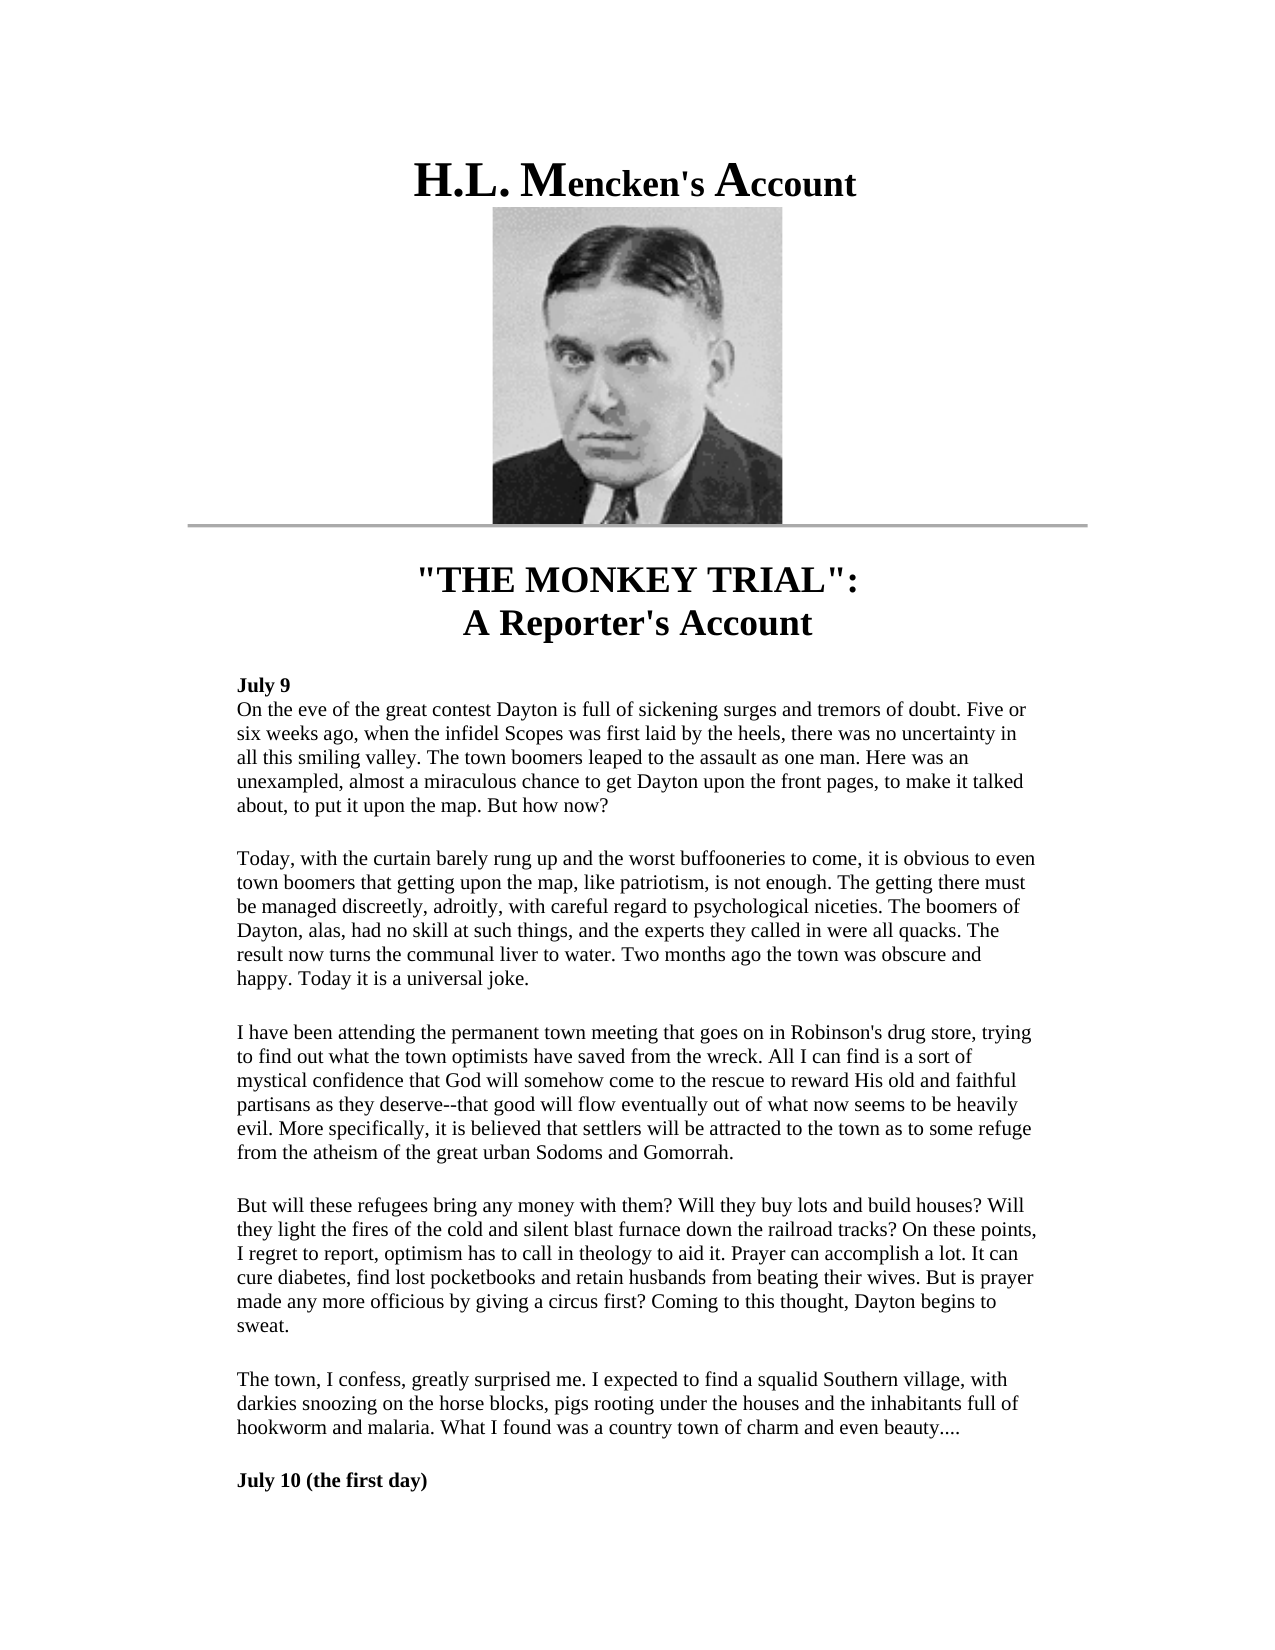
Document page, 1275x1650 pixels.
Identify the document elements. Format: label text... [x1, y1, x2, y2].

picture [492, 207, 783, 524]
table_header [233, 553, 1042, 1496]
